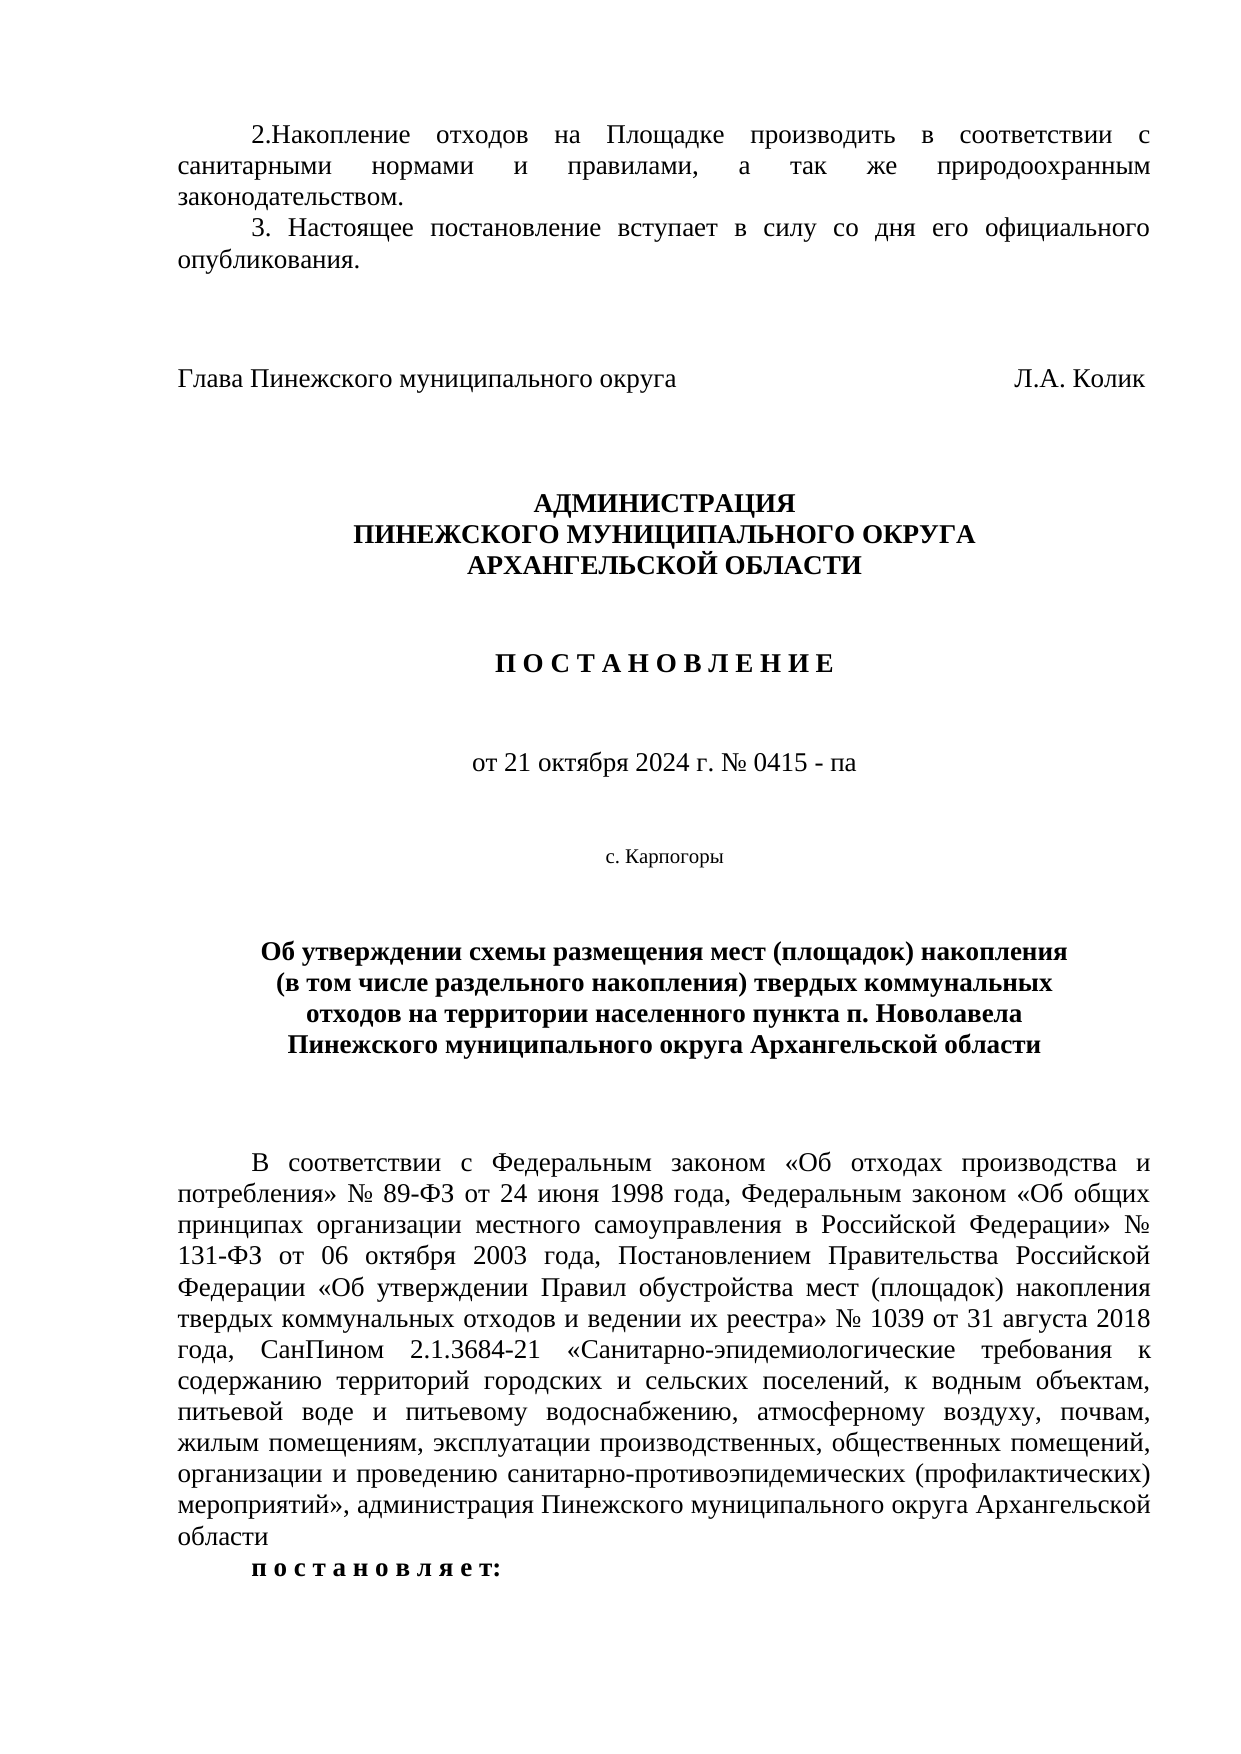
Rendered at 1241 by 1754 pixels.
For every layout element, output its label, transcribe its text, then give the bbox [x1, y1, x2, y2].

text АРХАНГЕЛЬСКОЙ ОБЛАСТИ [177, 549, 1152, 581]
text ПИНЕЖСКОГО МУНИЦИПАЛЬНОГО ОКРУГА [177, 518, 1152, 549]
text В соответствии с Федеральным законом «Об отходах производства и потребления» № 89-ФЗ от 24 июня 1998 года, Федеральным законом «Об общих принципах организации местного самоуправления в Российской Федерации» № 131-ФЗ от 06 октября 2003 года, Постановлением Правительства Российской Федерации «Об утверждении Правил обустройства мест (площадок) накопления твердых коммунальных отходов и ведении их реестра» № 1039 от 31 августа 2018 года, СанПином 2.1.3684-21 «Санитарно-эпидемиологические требования к содержанию территорий городских и сельских поселений, к водным объектам, питьевой воде и питьевому водоснабжению, атмосферному воздуху, почвам, жилым помещениям, эксплуатации производственных, общественных помещений, организации и проведению санитарно-противоэпидемических (профилактических) мероприятий», администрация Пинежского муниципального округа Архангельской области [177, 1146, 1152, 1551]
text п о с т а н о в л я е т: [177, 1551, 1152, 1582]
text Глава Пинежского муниципального округа Л.А. Колик [177, 362, 1152, 394]
text (в том числе раздельного накопления) твердых коммунальных [177, 966, 1152, 997]
text от 21 октября 2024 г. № 0415 - па [177, 746, 1152, 777]
text 2.Накопление отходов на Площадке производить в соответствии с санитарными нормами и правилами, а так же природоохранным законодательством. [177, 118, 1152, 212]
text П О С Т А Н О В Л Е Н И Е [177, 648, 1152, 679]
text Пинежского муниципального округа Архангельской области [177, 1029, 1152, 1060]
text с. Карпогоры [177, 844, 1152, 868]
text Об утверждении схемы размещения мест (площадок) накопления [177, 935, 1152, 966]
text АДМИНИСТРАЦИЯ [177, 487, 1152, 518]
text 3. Настоящее постановление вступает в силу со дня его официального опубликования. [177, 212, 1152, 274]
text отходов на территории населенного пункта п. Новолавела [177, 997, 1152, 1029]
